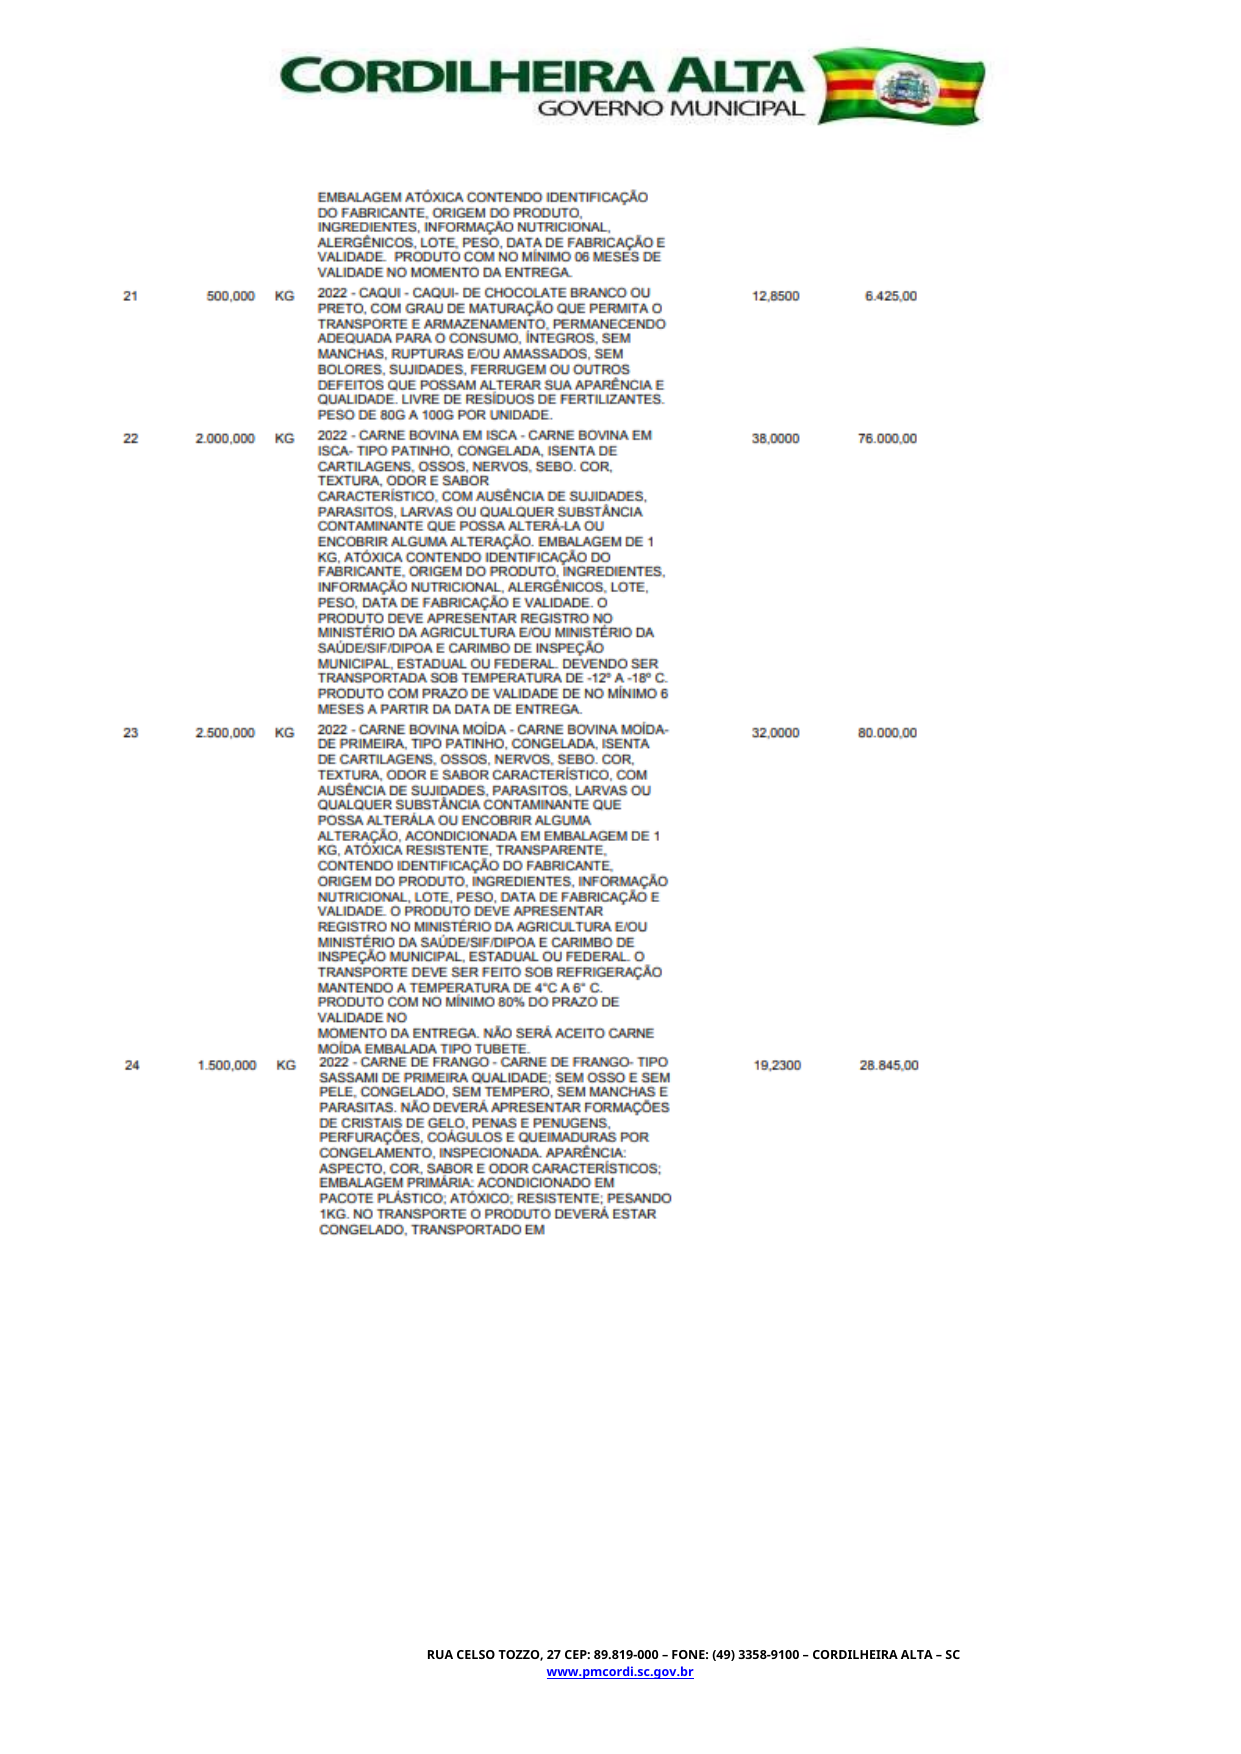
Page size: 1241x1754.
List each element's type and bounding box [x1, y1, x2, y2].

picture [257, 23, 1009, 151]
picture [118, 186, 931, 1244]
